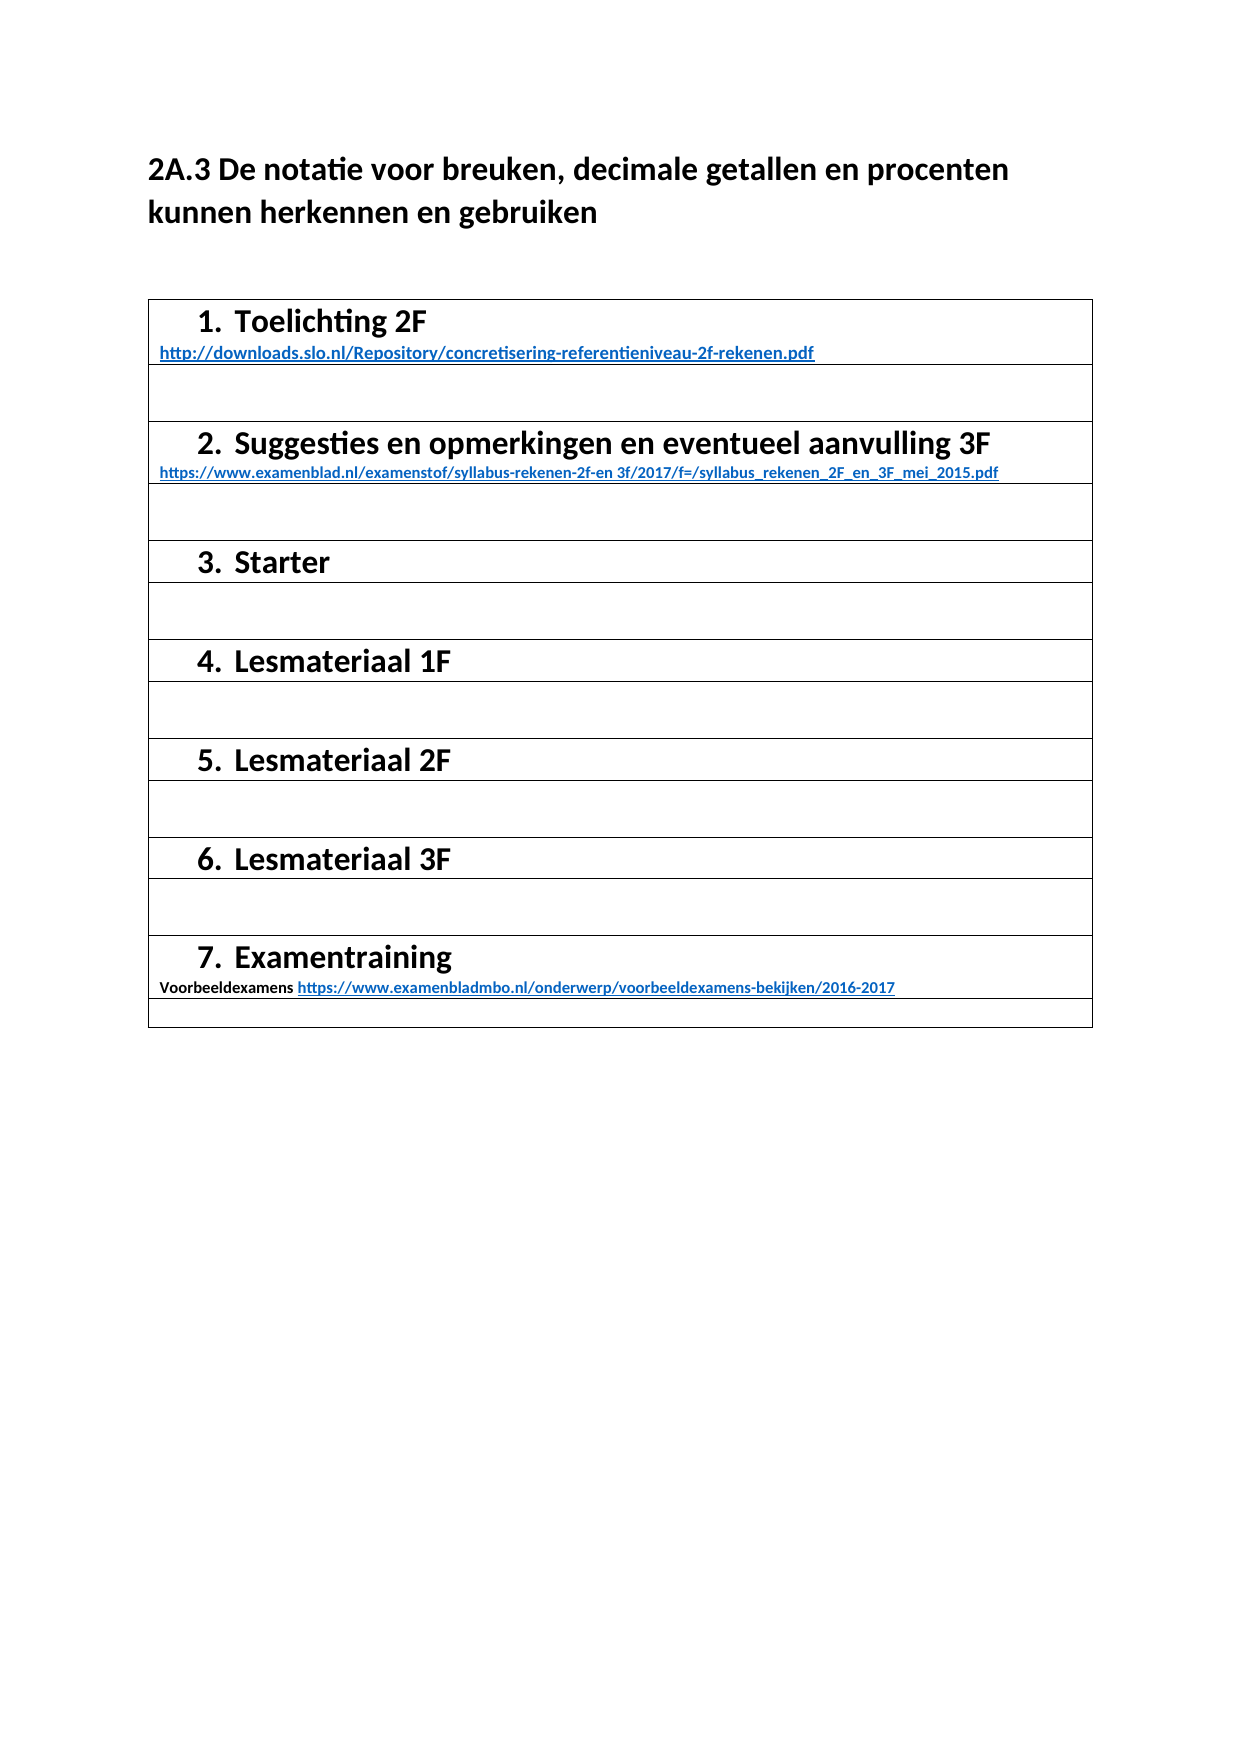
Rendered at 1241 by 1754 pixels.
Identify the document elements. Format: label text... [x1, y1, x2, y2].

table_cell Suggesties en opmerkingen en eventueel aanvulling 3F https://www.examenblad.nl/examenstof/syllabus-rekenen-2f-en 3f/2017/f=/syllabus_rekenen_2F_en_3F_mei_2015.pdf [149, 422, 1092, 483]
table_cell [149, 583, 1092, 639]
text 2A.3 De notatie voor breuken, decimale getallen en procenten kunnen herkennen en gebruiken [148, 148, 1093, 232]
table_cell [149, 879, 1092, 935]
table_cell Starter [149, 541, 1092, 582]
table_cell Lesmateriaal 2F [149, 739, 1092, 779]
table_cell Examentraining Voorbeeldexamens https://www.examenbladmbo.nl/onderwerp/voorbeeldexamens-bekijken/2016-2017 [149, 936, 1092, 997]
table_cell Lesmateriaal 1F [149, 640, 1092, 681]
table_cell [149, 781, 1092, 837]
table_cell [149, 365, 1092, 421]
table_cell Lesmateriaal 3F [149, 838, 1092, 878]
table_cell [149, 484, 1092, 540]
table_header Toelichting 2F http://downloads.slo.nl/Repository/concretisering-referentieniveau-2f-rekenen.pdf [149, 300, 1092, 364]
table_cell [149, 682, 1092, 738]
table_cell [149, 999, 1092, 1027]
